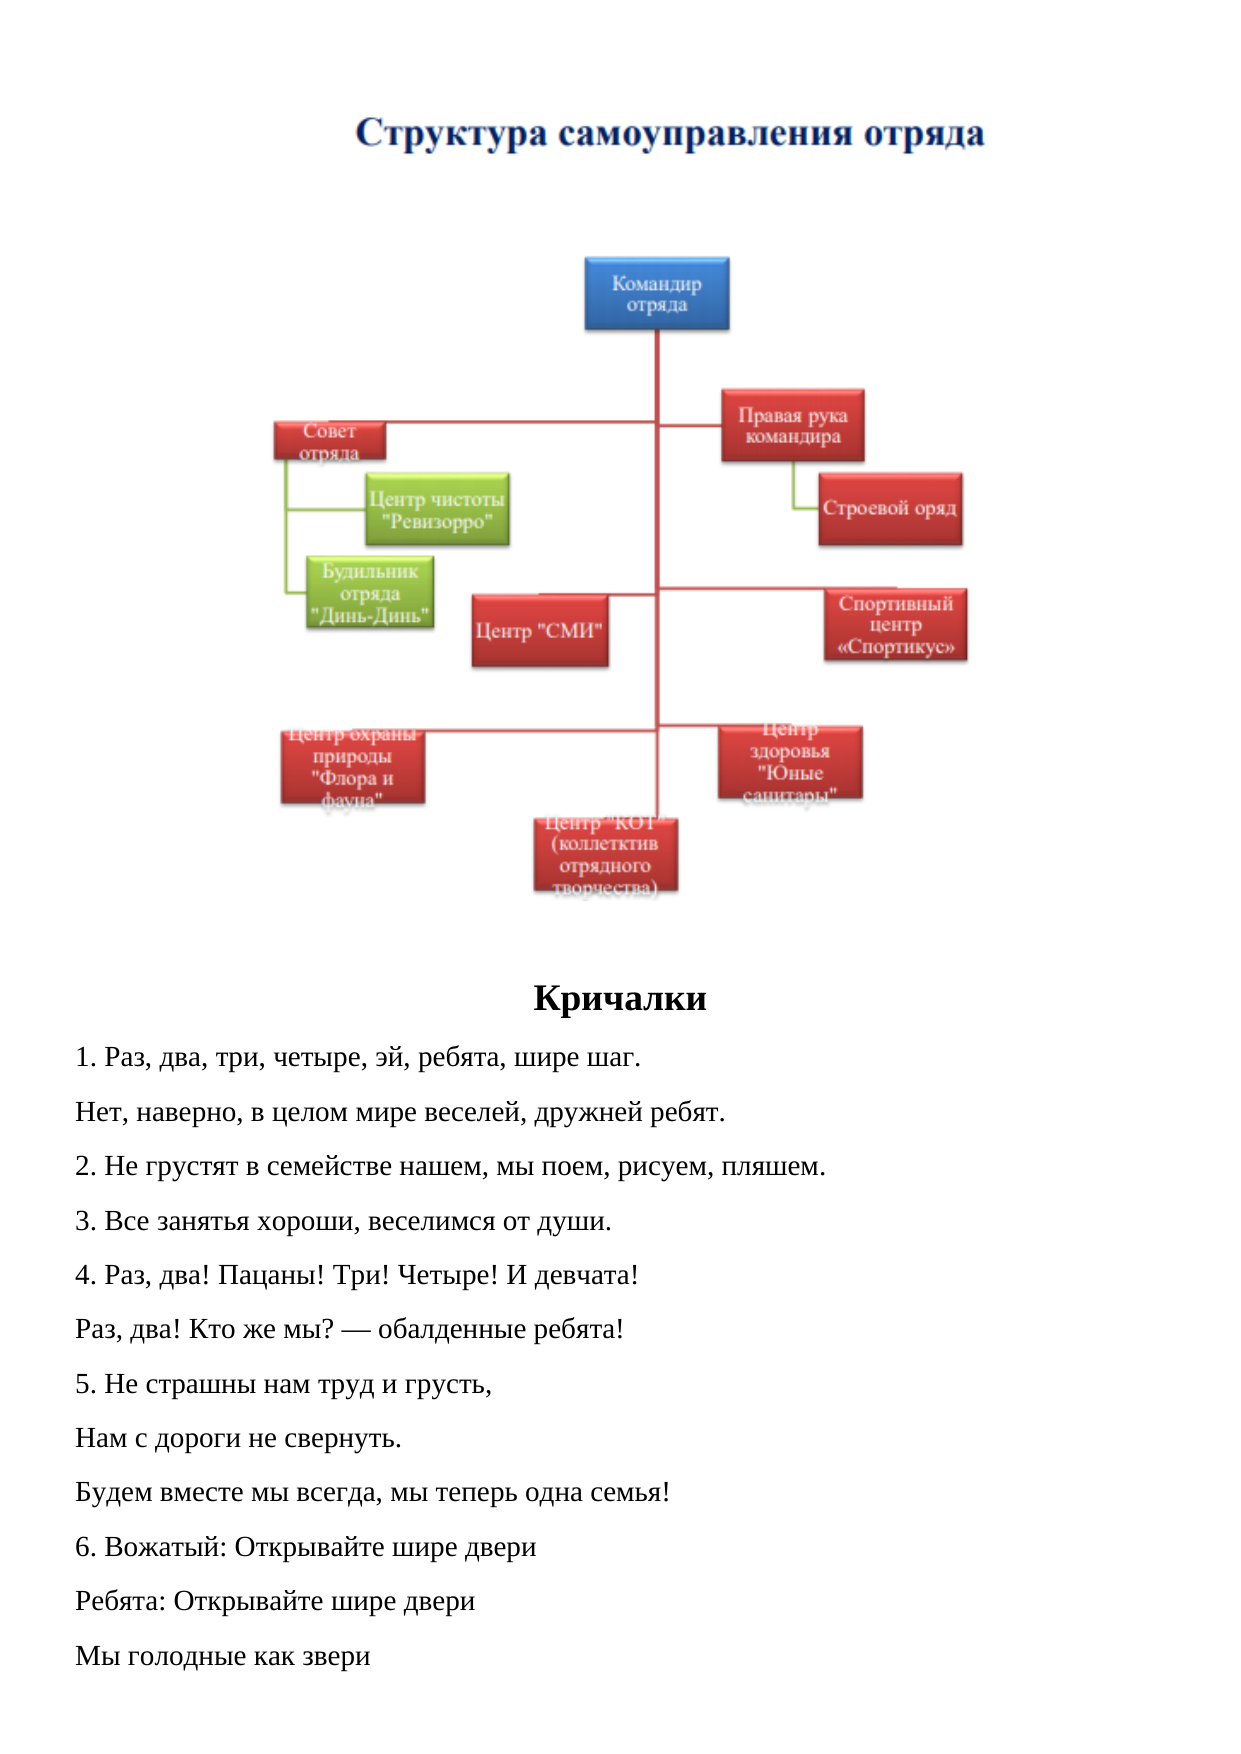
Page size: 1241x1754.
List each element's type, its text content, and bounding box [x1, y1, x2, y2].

text 5. Не страшны нам труд и грусть, [75, 1366, 1165, 1399]
text Кричалки [75, 976, 1165, 1019]
text 3. Все занятья хороши, веселимся от души. [75, 1203, 1165, 1236]
text 6. Вожатый: Открывайте шире двери [75, 1529, 1165, 1562]
text 1. Раз, два, три, четыре, эй, ребята, шире шаг. [75, 1039, 1165, 1073]
text Нам с дороги не свернуть. [75, 1420, 1165, 1454]
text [75, 1638, 1165, 1671]
text Будем вместе мы всегда, мы теперь одна семья! [75, 1474, 1165, 1508]
text 2. Не грустят в семействе нашем, мы поем, рисуем, пляшем. [75, 1148, 1165, 1182]
text Нет, наверно, в целом мире веселей, дружней ребят. [75, 1094, 1165, 1127]
text Ребята: Открывайте шире двери [75, 1583, 1165, 1617]
text 4. Раз, два! Пацаны! Три! Четыре! И девчата! [75, 1257, 1165, 1291]
picture [192, 75, 1048, 901]
text Раз, два! Кто же мы? — обалденные ребята! [75, 1311, 1165, 1345]
